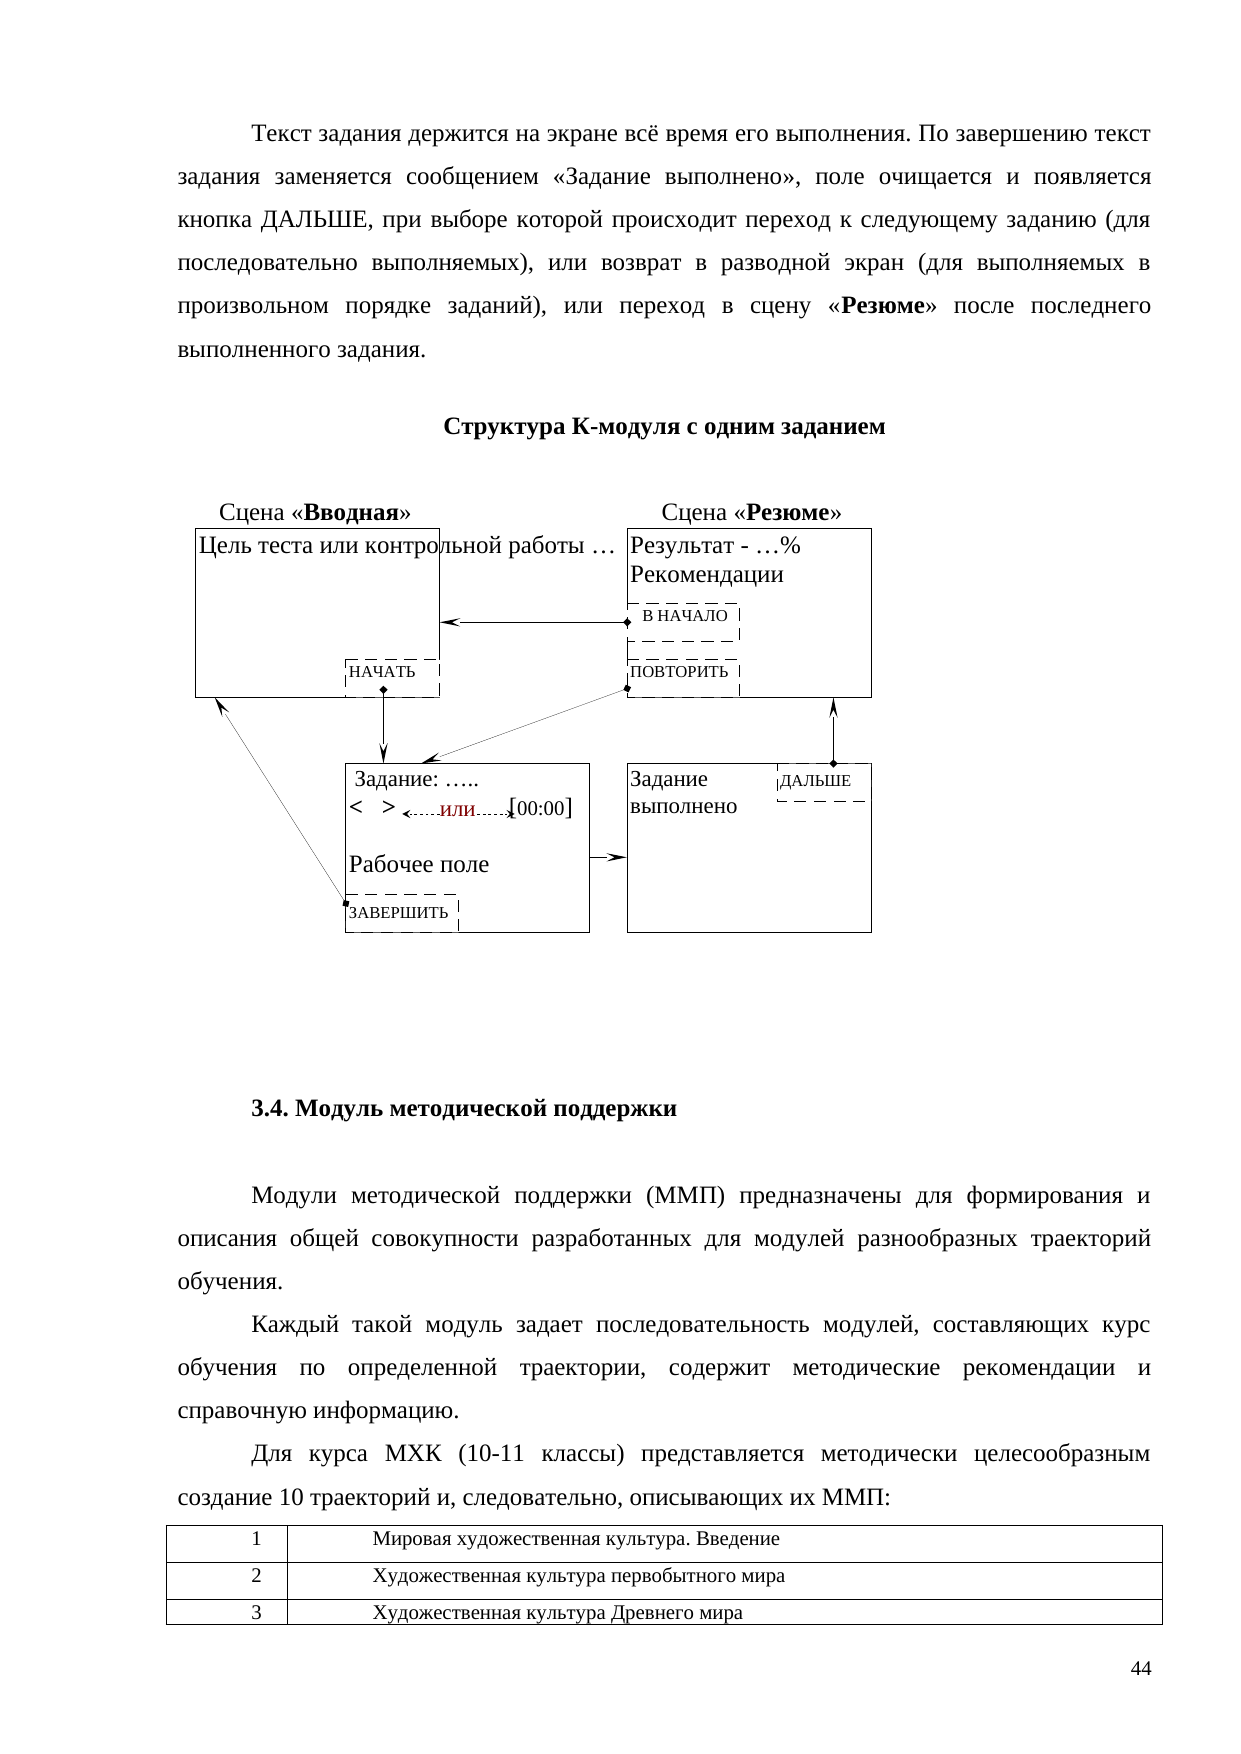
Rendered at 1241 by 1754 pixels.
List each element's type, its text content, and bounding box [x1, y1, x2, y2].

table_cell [288, 1600, 1162, 1624]
text Текст задания держится на экране всё время его выполнения. По завершению текст задания заменяется сообщением «Задание выполнено», поле очищается и появляется кнопка ДАЛЬШЕ, при выборе которой происходит переход к следующему заданию (для последовательно выполняемых), или возврат в разводной экран (для выполняемых в произвольном порядке заданий), или переход в сцену «Резюме» после последнего выполненного задания. [177, 118, 1152, 362]
text Для курса МХК (10-11 классы) представляется методически целесообразным создание 10 траекторий и, следовательно, описывающих их ММП: [177, 1438, 1152, 1510]
text Сцена «Вводная» Сцена «Резюме» [177, 497, 1152, 526]
table_cell Художественная культура первобытного мира [288, 1563, 1162, 1599]
text Модули методической поддержки (ММП) предназначены для формирования и описания общей совокупности разработанных для модулей разнообразных траекторий обучения. [177, 1180, 1152, 1295]
table_cell 2 [167, 1563, 287, 1599]
subtitle Структура К-модуля с одним заданием [177, 411, 1152, 440]
table_cell 3 [167, 1600, 287, 1624]
text 3.4. Модуль методической поддержки [177, 1093, 1152, 1122]
table_header 1 [167, 1526, 287, 1562]
text Каждый такой модуль задает последовательность модулей, составляющих курс обучения по определенной траектории, содержит методические рекомендации и справочную информацию. [177, 1309, 1152, 1424]
table_header Мировая художественная культура. Введение [288, 1526, 1162, 1562]
